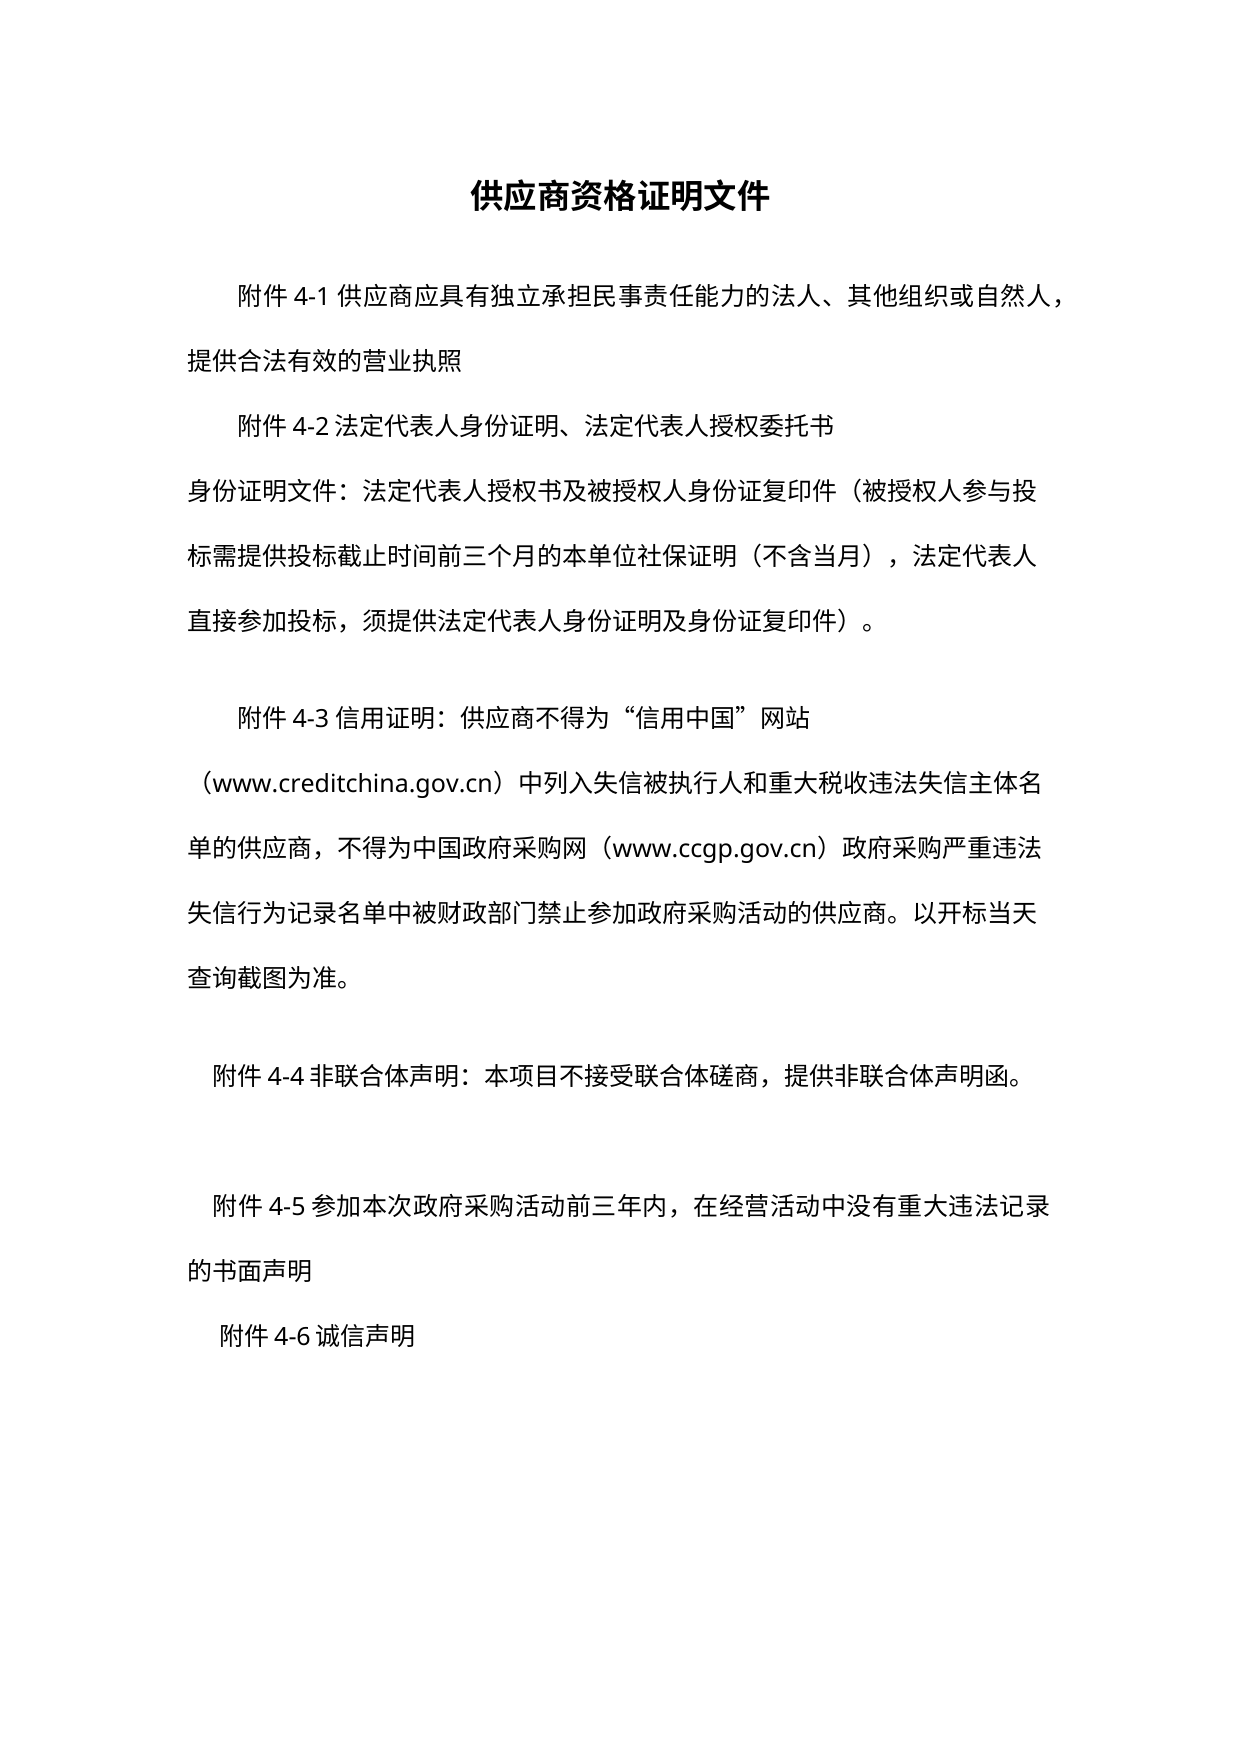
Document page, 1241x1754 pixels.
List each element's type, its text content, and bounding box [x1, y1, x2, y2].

text 附件4-4非联合体声明：本项目不接受联合体磋商，提供非联合体声明函。 [187, 1042, 1053, 1107]
text 附件4-3 信用证明：供应商不得为“信用中国”网站（www.creditchina.gov.cn）中列入失信被执行人和重大税收违法失信主体名单的供应商，不得为中国政府采购网（www.ccgp.gov.cn）政府采购严重违法失信行为记录名单中被财政部门禁止参加政府采购活动的供应商。以开标当天查询截图为准。 [187, 684, 1053, 1009]
text 附件4-6诚信声明 [187, 1302, 1053, 1367]
text 附件4-1 供应商应具有独立承担民事责任能力的法人、其他组织或自然人，提供合法有效的营业执照 [187, 262, 1053, 392]
text 附件4-5参加本次政府采购活动前三年内，在经营活动中没有重大违法记录的书面声明 [187, 1172, 1053, 1302]
text 附件4-2法定代表人身份证明、法定代表人授权委托书 [187, 392, 1053, 457]
subtitle 供应商资格证明文件 [187, 162, 1053, 227]
text 身份证明文件：法定代表人授权书及被授权人身份证复印件（被授权人参与投标需提供投标截止时间前三个月的本单位社保证明（不含当月），法定代表人直接参加投标，须提供法定代表人身份证明及身份证复印件）。 [187, 457, 1053, 652]
